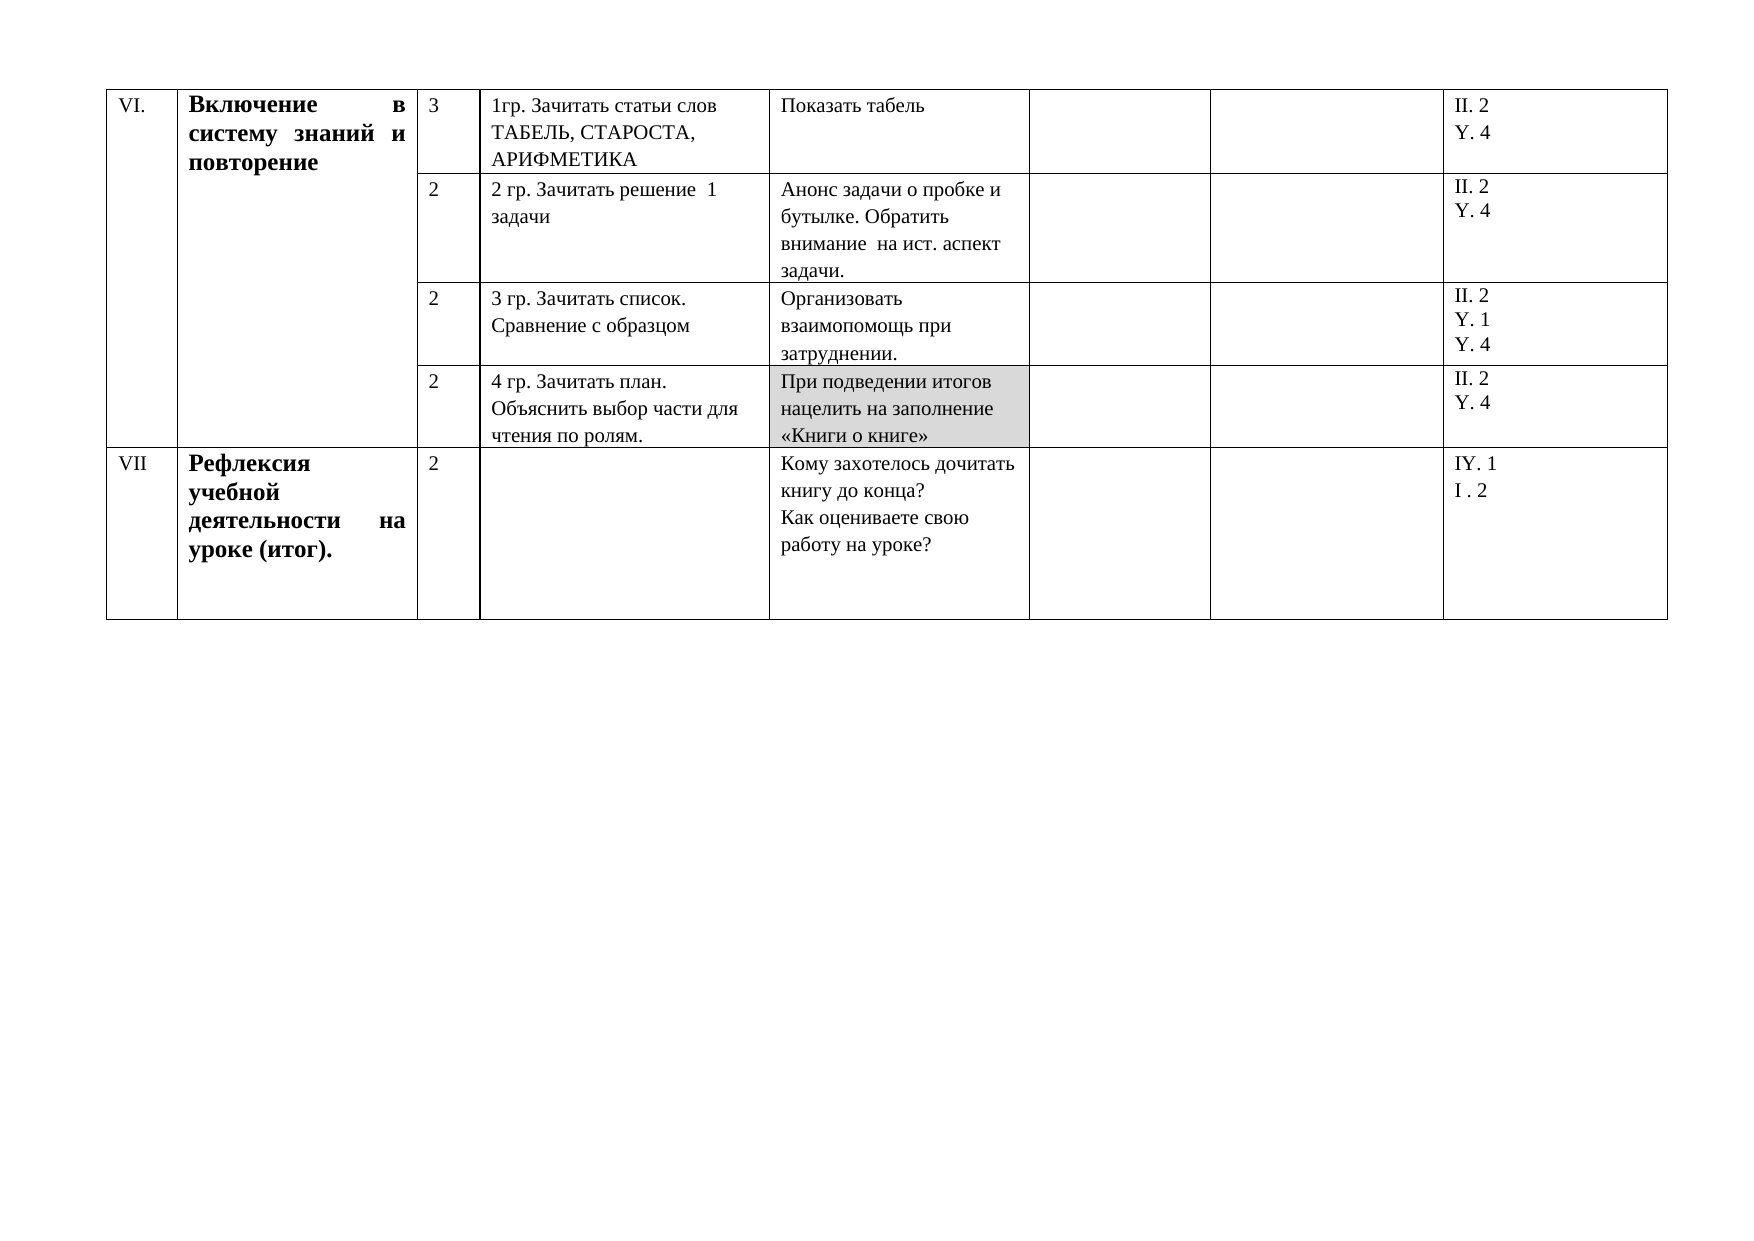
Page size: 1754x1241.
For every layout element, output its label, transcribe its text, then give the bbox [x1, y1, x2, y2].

table_cell [1030, 283, 1210, 364]
table_cell [1211, 174, 1443, 282]
table_cell [1211, 366, 1443, 447]
table_cell IY. 1 I . 2 [1444, 448, 1667, 619]
table_cell II. 2 Y. 4 [1444, 174, 1667, 282]
table_cell [1030, 174, 1210, 282]
table_cell [1211, 283, 1443, 364]
table_cell 2 [418, 366, 479, 447]
table_cell 2 [418, 283, 479, 364]
table_cell [1211, 90, 1443, 173]
table_cell [481, 448, 769, 619]
table_cell [1030, 448, 1210, 619]
table_cell 2 [418, 448, 479, 619]
table_cell Организовать взаимопомощь при затруднении. [770, 283, 1029, 364]
table_cell [1030, 366, 1210, 447]
table_cell 3 [418, 90, 479, 173]
table_cell 2 гр. Зачитать решение 1 задачи [481, 174, 769, 282]
table_cell VI. [107, 90, 177, 447]
table_cell 1гр. Зачитать статьи слов ТАБЕЛЬ, СТАРОСТА, АРИФМЕТИКА [481, 90, 769, 173]
table_cell VII [107, 448, 177, 619]
table_cell [1030, 90, 1210, 173]
table_cell Анонс задачи о пробке и бутылке. Обратить внимание на ист. аспект задачи. [770, 174, 1029, 282]
table_cell 3 гр. Зачитать список. Сравнение с образцом [481, 283, 769, 364]
table_cell II. 2 Y. 4 [1444, 90, 1667, 173]
table_cell 2 [418, 174, 479, 282]
table_cell II. 2 Y. 4 [1444, 366, 1667, 447]
table_cell Кому захотелось дочитать книгу до конца? Как оцениваете свою работу на уроке? [770, 448, 1029, 619]
table_cell Включение в систему знаний и повторение [178, 90, 417, 447]
table_cell [1211, 448, 1443, 619]
table_cell Рефлексия учебной деятельности на уроке (итог). [178, 448, 417, 619]
table_cell При подведении итогов нацелить на заполнение «Книги о книге» [770, 366, 1029, 447]
table_cell II. 2 Y. 1 Y. 4 [1444, 283, 1667, 364]
table_cell 4 гр. Зачитать план. Объяснить выбор части для чтения по ролям. [481, 366, 769, 447]
table_cell Показать табель [770, 90, 1029, 173]
